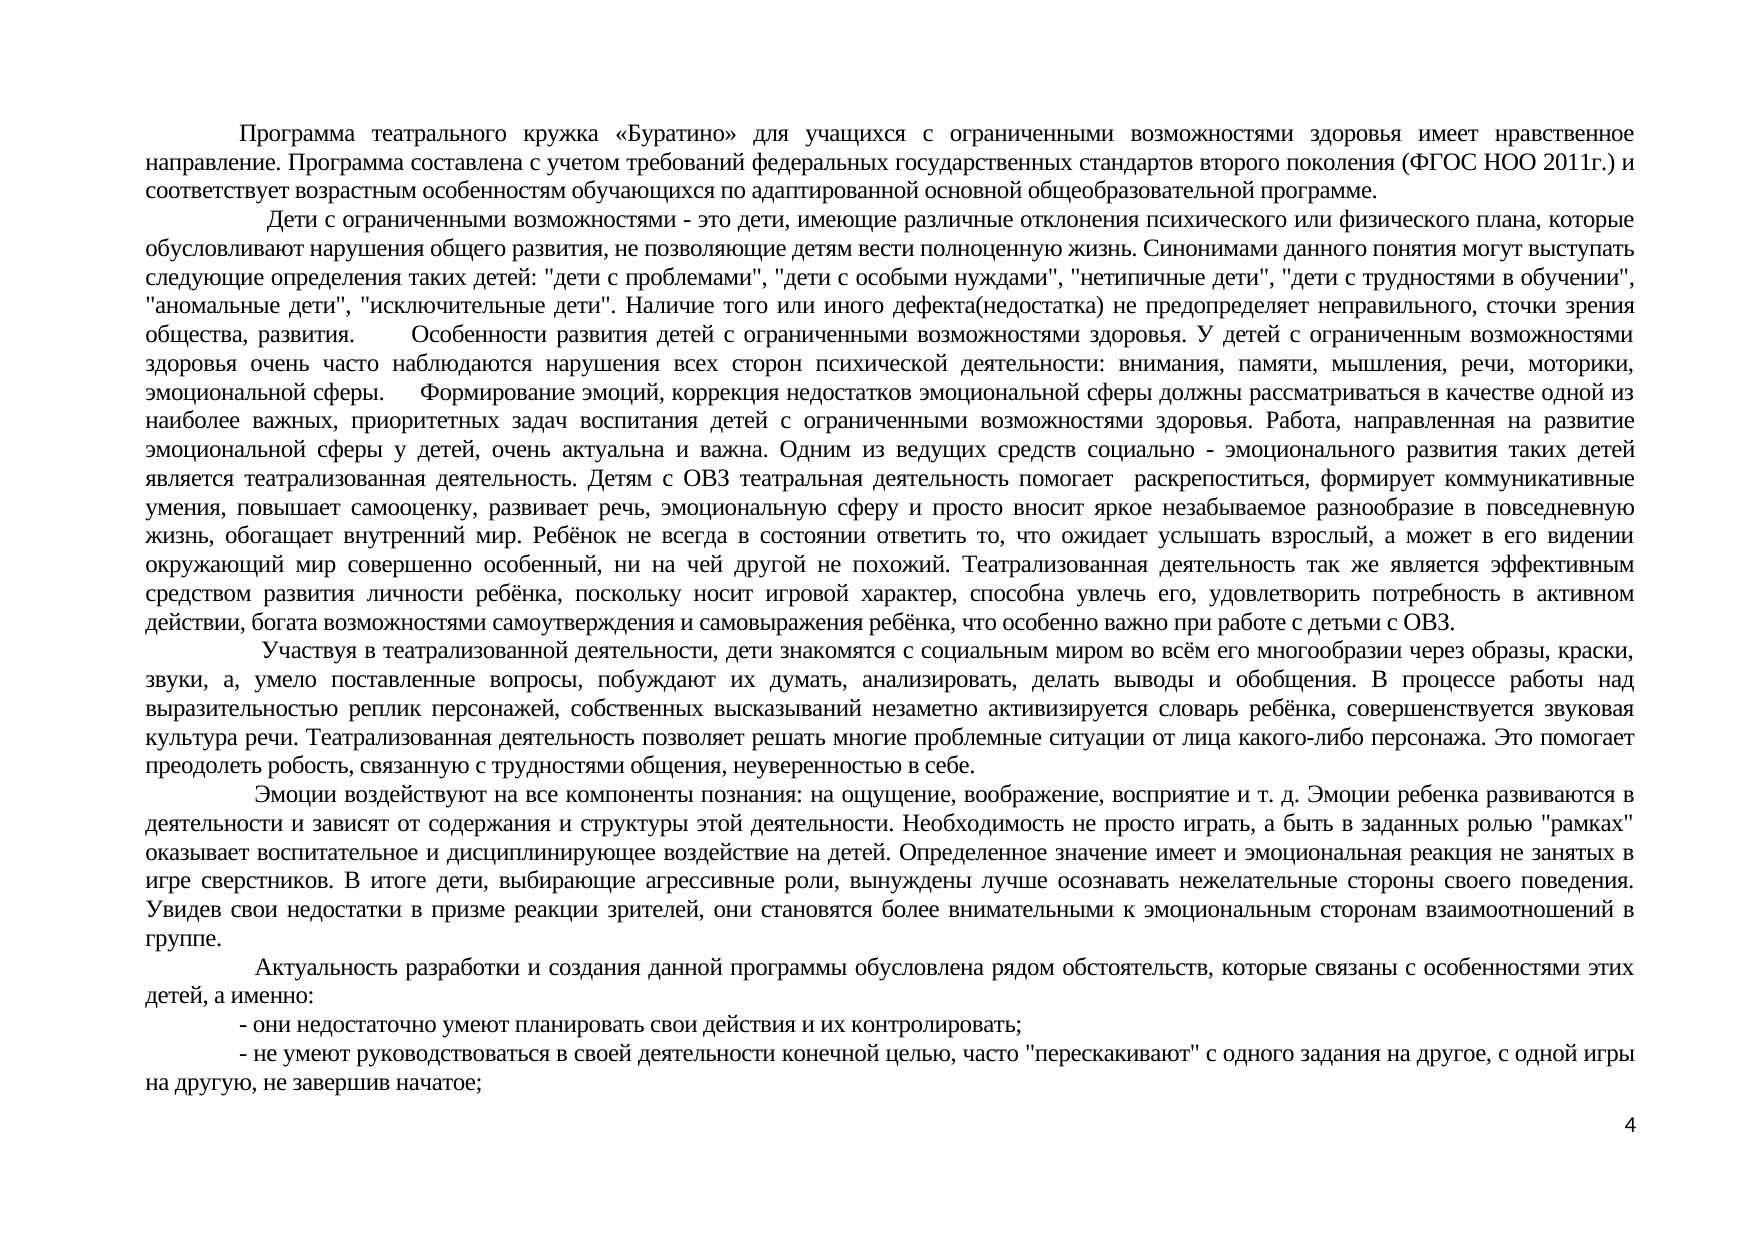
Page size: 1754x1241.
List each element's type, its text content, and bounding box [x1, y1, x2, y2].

text - не умеют руководствоваться в своей деятельности конечной целью, часто "перескакивают" с одного задания на другое, с одной игры на другую, не завершив начатое; [145, 1038, 1636, 1096]
text Актуальность разработки и создания данной программы обусловлена рядом обстоятельств, которые связаны с особенностями этих детей, а именно: [145, 952, 1636, 1009]
text Программа театрального кружка «Буратино» для учащихся с ограниченными возможностями здоровья имеет нравственное направление. Программа составлена с учетом требований федеральных государственных стандартов второго поколения (ФГОС НОО 2011г.) и соответствует возрастным особенностям обучающихся по адаптированной основной общеобразовательной программе. [145, 118, 1636, 204]
text Эмоции воздействуют на все компоненты познания: на ощущение, воображение, восприятие и т. д. Эмоции ребенка развиваются в деятельности и зависят от содержания и структуры этой деятельности. Необходимость не просто играть, а быть в заданных ролью "рамках" оказывает воспитательное и дисциплинирующее воздействие на детей. Определенное значение имеет и эмоциональная реакция не занятых в игре сверстников. В итоге дети, выбирающие агрессивные роли, вынуждены лучше осознавать нежелательные стороны своего поведения. Увидев свои недостатки в призме реакции зрителей, они становятся более внимательными к эмоциональным сторонам взаимоотношений в группе. [145, 779, 1636, 952]
text Участвуя в театрализованной деятельности, дети знакомятся с социальным миром во всём его многообразии через образы, краски, звуки, а, умело поставленные вопросы, побуждают их думать, анализировать, делать выводы и обобщения. В процессе работы над выразительностью реплик персонажей, собственных высказываний незаметно активизируется словарь ребёнка, совершенствуется звуковая культура речи. Театрализованная деятельность позволяет решать многие проблемные ситуации от лица какого-либо персонажа. Это помогает преодолеть робость, связанную с трудностями общения, неуверенностью в себе. [145, 636, 1636, 779]
text - они недостаточно умеют планировать свои действия и их контролировать; [145, 1009, 1636, 1038]
text Дети с ограниченными возможностями - это дети, имеющие различные отклонения психического или физического плана, которые обусловливают нарушения общего развития, не позволяющие детям вести полноценную жизнь. Синонимами данного понятия могут выступать следующие определения таких детей: "дети с проблемами", "дети с особыми нуждами", "нетипичные дети", "дети с трудностями в обучении", "аномальные дети", "исключительные дети". Наличие того или иного дефекта(недостатка) не предопределяет неправильного, сточки зрения общества, развития. Особенности развития детей с ограниченными возможностями здоровья. У детей с ограниченным возможностями здоровья очень часто наблюдаются нарушения всех сторон психической деятельности: внимания, памяти, мышления, речи, моторики, эмоциональной сферы. Формирование эмоций, коррекция недостатков эмоциональной сферы должны рассматриваться в качестве одной из наиболее важных, приоритетных задач воспитания детей с ограниченными возможностями здоровья. Работа, направленная на развитие эмоциональной сферы у детей, очень актуальна и важна. Одним из ведущих средств социально - эмоционального развития таких детей является театрализованная деятельность. Детям с ОВЗ театральная деятельность помогает раскрепоститься, формирует коммуникативные умения, повышает самооценку, развивает речь, эмоциональную сферу и просто вносит яркое незабываемое разнообразие в повседневную жизнь, обогащает внутренний мир. Ребёнок не всегда в состоянии ответить то, что ожидает услышать взрослый, а может в его видении окружающий мир совершенно особенный, ни на чей другой не похожий. Театрализованная деятельность так же является эффективным средством развития личности ребёнка, поскольку носит игровой характер, способна увлечь его, удовлетворить потребность в активном действии, богата возможностями самоутверждения и самовыражения ребёнка, что особенно важно при работе с детьми с ОВЗ. [145, 204, 1636, 636]
